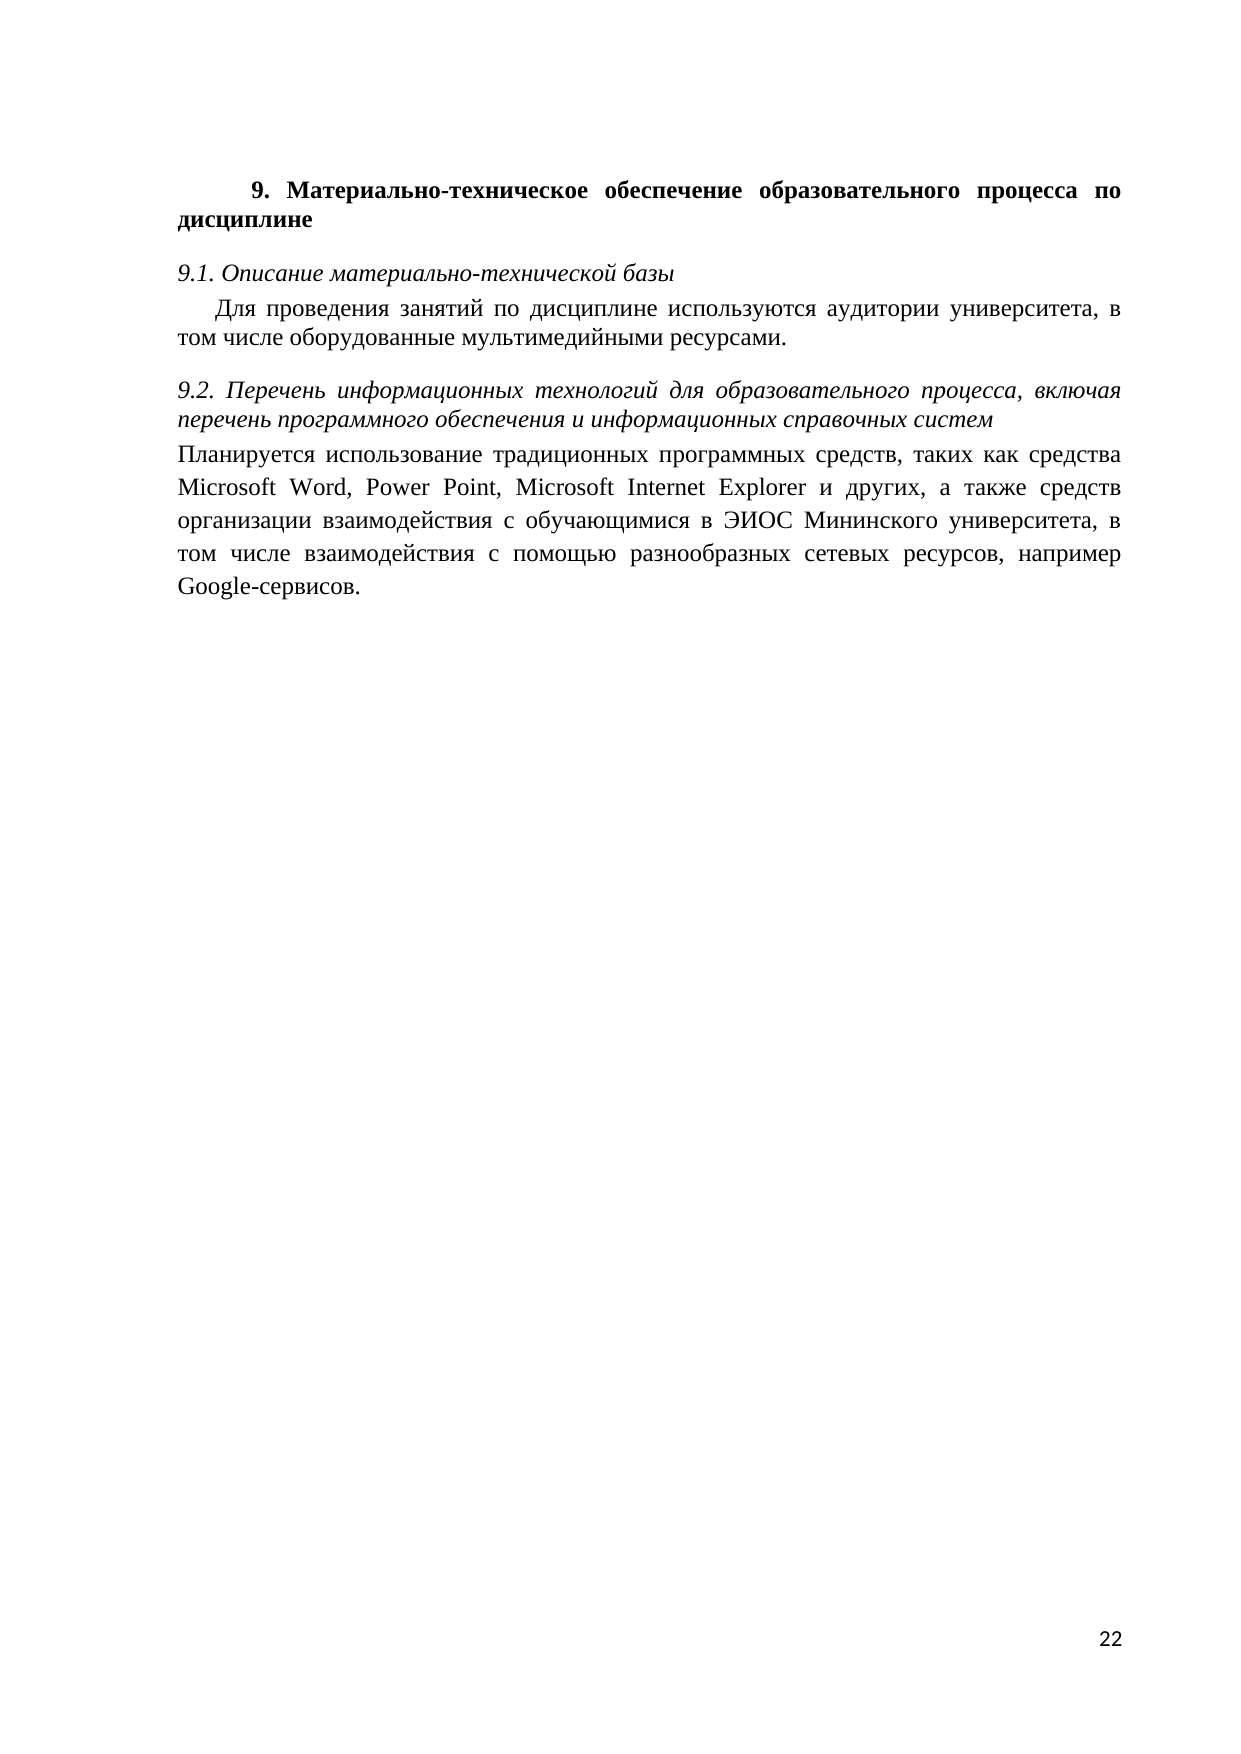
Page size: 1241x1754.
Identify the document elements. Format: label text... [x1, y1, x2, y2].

text Для проведения занятий по дисциплине используются аудитории университета, в том числе оборудованные мультимедийными ресурсами. [177, 293, 1122, 351]
text 9.2. Перечень информационных технологий для образовательного процесса, включая перечень программного обеспечения и информационных справочных систем [177, 376, 1122, 433]
text 9. Материально-техническое обеспечение образовательного процесса по дисциплине [177, 176, 1122, 233]
text 9.1. Описание материально-технической базы [177, 258, 1122, 287]
text Планируется использование традиционных программных средств, таких как средства Microsoft Word, Power Point, Microsoft Internet Explorer и других, а также средств организации взаимодействия с обучающимися в ЭИОС Мининского университета, в том числе взаимодействия с помощью разнообразных сетевых ресурсов, например Google-сервисов. [177, 439, 1122, 600]
